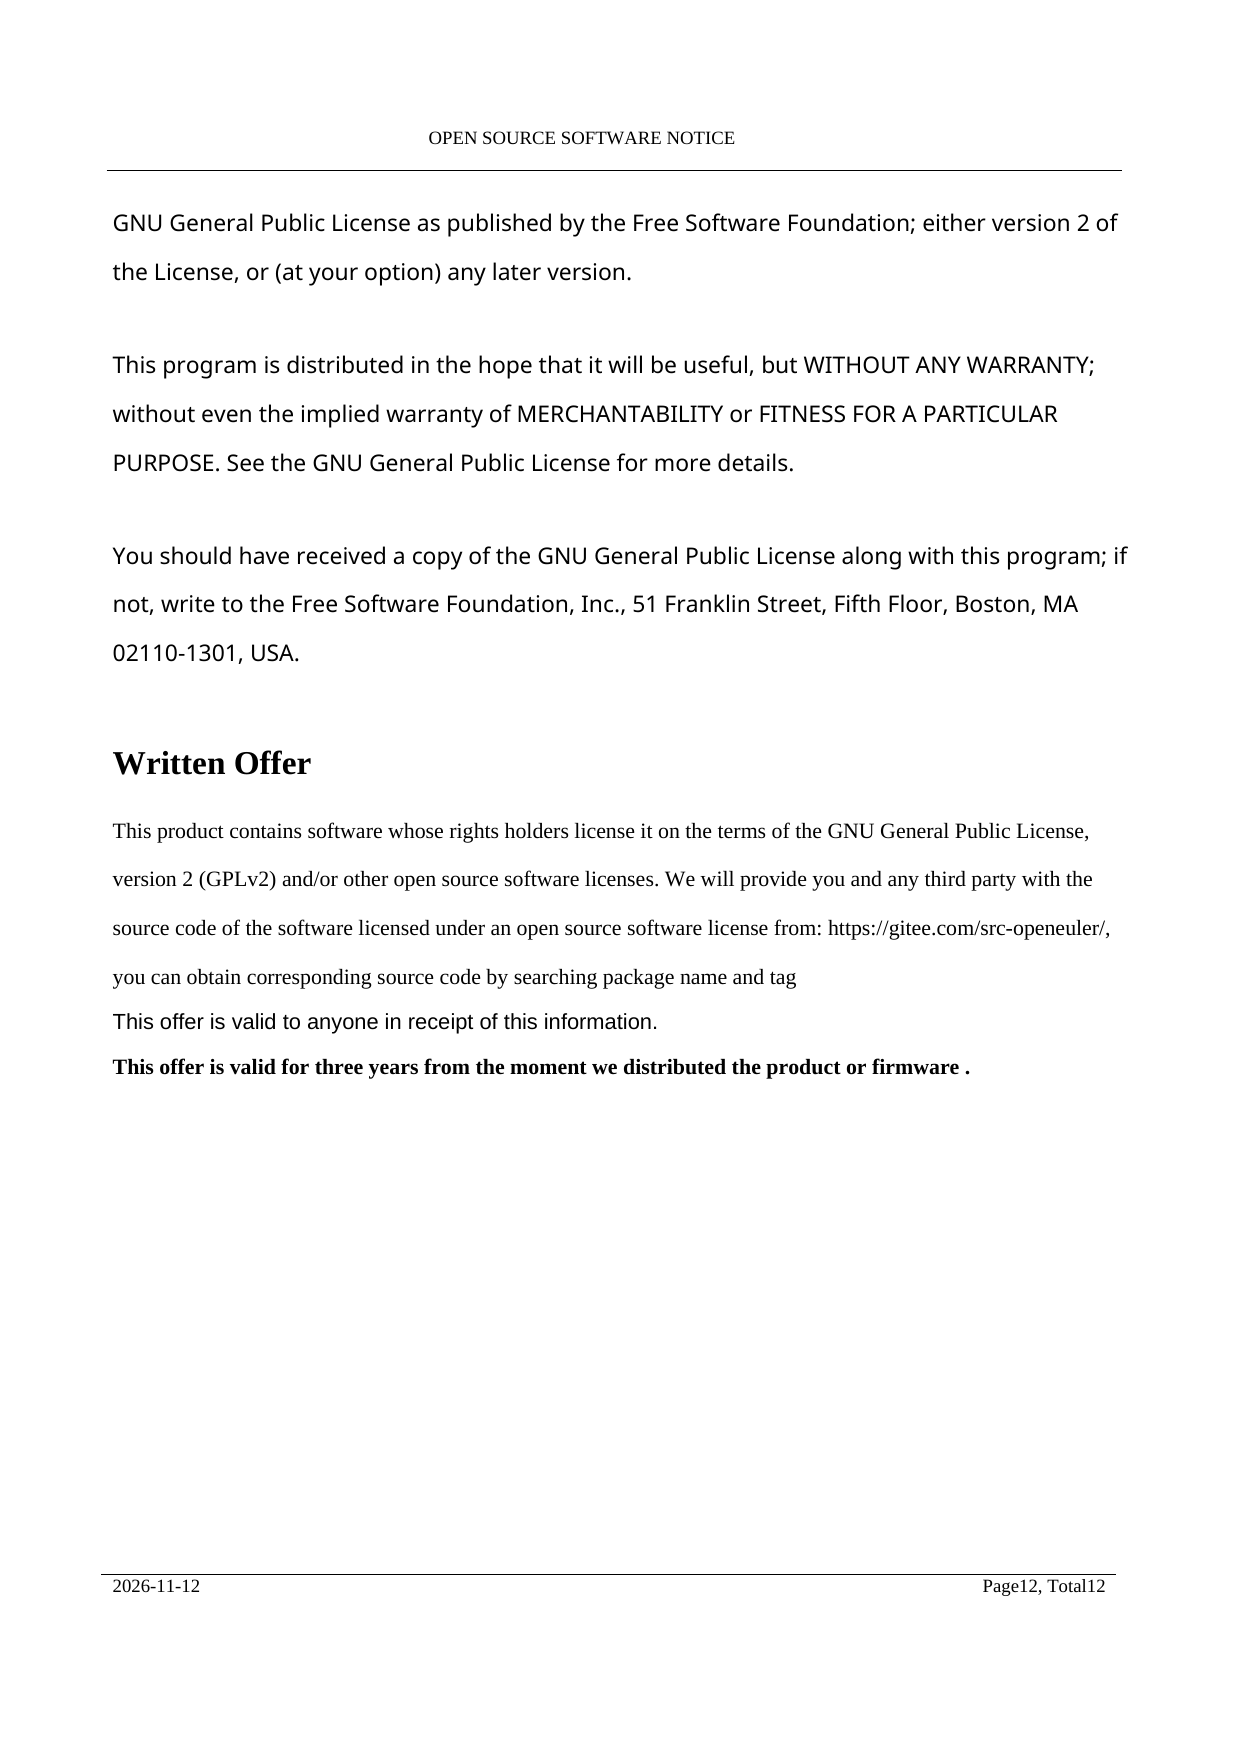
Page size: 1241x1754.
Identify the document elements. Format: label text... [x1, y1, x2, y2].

text This program is distributed in the hope that it will be useful, but WITHOUT ANY WARRANTY; without even the implied warranty of MERCHANTABILITY or FITNESS FOR A PARTICULAR PURPOSE. See the GNU General Public License for more details. [112, 348, 1128, 478]
text This product contains software whose rights holders license it on the terms of the GNU General Public License, version 2 (GPLv2) and/or other open source software licenses. We will provide you and any third party with the source code of the software licensed under an open source software license from: https://gitee.com/src-openeuler/, you can obtain corresponding source code by searching package name and tag [112, 814, 1128, 993]
text This offer is valid to anyone in receipt of this information. [112, 1005, 1128, 1038]
text This offer is valid for three years from the moment we distributed the product or firmware . [112, 1050, 1128, 1083]
text Written Offer [112, 730, 1128, 795]
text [112, 206, 1128, 288]
text You should have received a copy of the GNU General Public License along with this program; if not, write to the Free Software Foundation, Inc., 51 Franklin Street, Fifth Floor, Boston, MA 02110-1301, USA. [112, 539, 1128, 669]
